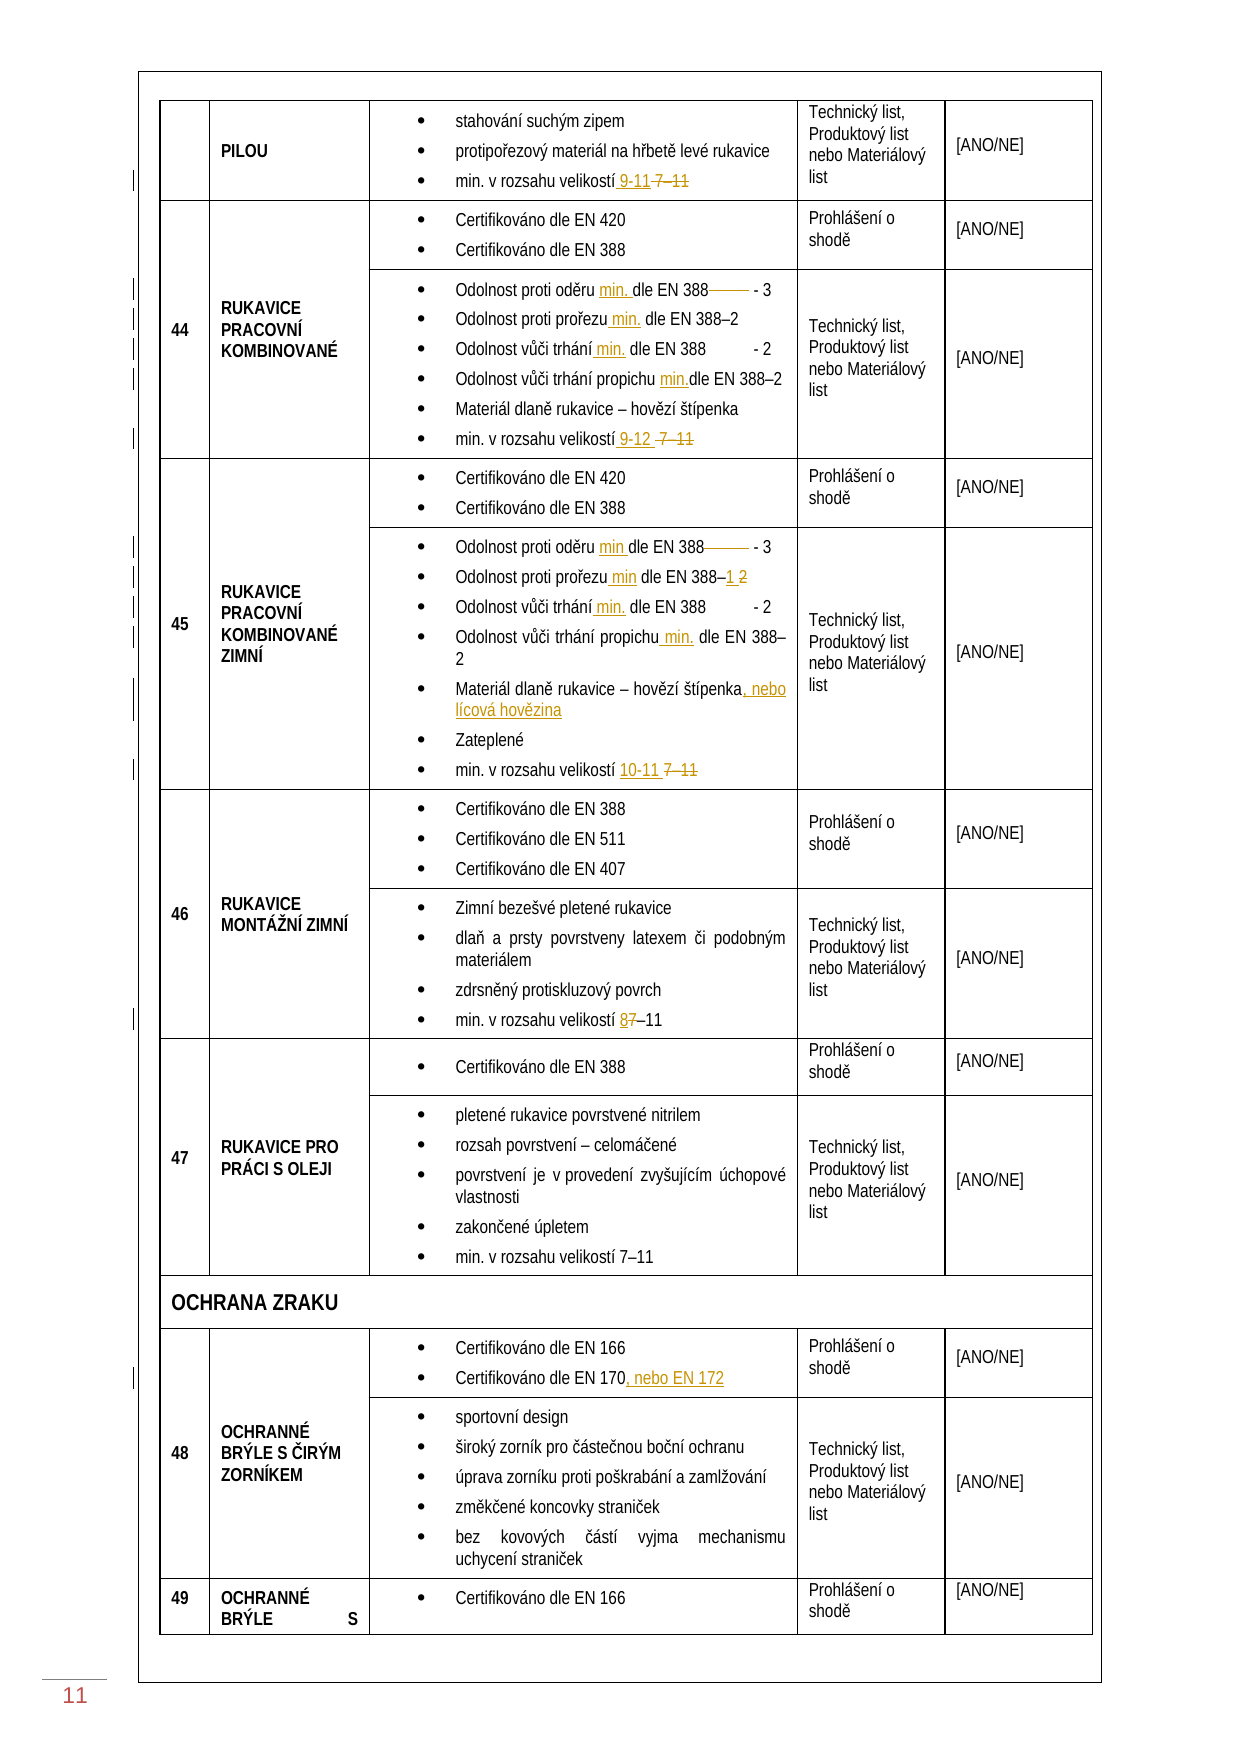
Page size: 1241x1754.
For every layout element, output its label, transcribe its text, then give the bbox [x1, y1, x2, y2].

table_cell Prohlášení o shodě [798, 201, 944, 269]
table_cell Certifikováno dle EN 388 [370, 1039, 797, 1095]
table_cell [370, 1579, 797, 1634]
table_cell Technický list, Produktový list nebo Materiálový list [798, 889, 944, 1038]
table_cell Odolnost proti oděru dle EN 388 - 3 Odolnost proti prořezu dle EN 388–2 Odolnost vůči trhání dle EN 388 - 2 Odolnost vůči trhání propichu dle EN 388–2 Materiál dlaně rukavice – hovězí štípenka min. v rozsahu velikostí [370, 270, 797, 458]
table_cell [370, 1398, 797, 1577]
table_cell RUKAVICE montážní zimní [210, 790, 369, 1038]
table_cell [ANO/NE] [946, 201, 1092, 269]
table_cell Prohlášení o shodě [798, 790, 944, 888]
table_cell [ANO/NE] [946, 459, 1092, 527]
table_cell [798, 101, 944, 200]
table_cell [ANO/NE] [946, 1329, 1092, 1397]
table_cell OCHRANNÉ BRÝLE S ČIRÝM ZORNÍKEM [210, 1329, 369, 1577]
table_cell [ANO/NE] [946, 101, 1092, 200]
table_cell [ANO/NE] [946, 528, 1092, 789]
table_cell Certifikováno dle EN 166 Certifikováno dle EN 170 [370, 1329, 797, 1397]
table_cell Prohlášení o shodě [798, 1579, 944, 1634]
table_cell [ANO/NE] [946, 1096, 1092, 1275]
table_cell 43 [161, 101, 209, 200]
table_cell RUKAVICE PRO PRÁCI S OLEJI [210, 1039, 369, 1275]
table_cell 44 [161, 201, 209, 458]
table_cell Technický list, Produktový list nebo Materiálový list [798, 270, 944, 458]
table_cell Ochrana zraku [161, 1276, 1092, 1328]
table_cell [ANO/NE] [946, 1039, 1092, 1095]
table_cell Certifikováno dle EN 420 Certifikováno dle EN 388 [370, 459, 797, 527]
table_cell [ANO/NE] [946, 889, 1092, 1038]
table_cell 48 [161, 1329, 209, 1577]
table_cell pletené rukavice povrstvené nitrilem rozsah povrstvení – celomáčené povrstvení je v provedení zvyšujícím úchopové vlastnosti zakončené úpletem min. v rozsahu velikostí 7–11 [370, 1096, 797, 1275]
table_cell Certifikováno dle EN 388 Certifikováno dle EN 511 Certifikováno dle EN 407 [370, 790, 797, 888]
table_cell 47 [161, 1039, 209, 1275]
table_cell stahování suchým zipem protipořezový materiál na hřbetě levé rukavice min. v rozsahu velikostí [370, 101, 797, 200]
table_cell RUKAVICE PRACOVNÍ KOMBINOVANÉ [210, 201, 369, 458]
table_cell 46 [161, 790, 209, 1038]
table_cell Zimní bezešvé pletené rukavice dlaň a prsty povrstveny latexem či podobným materiálem zdrsněný protiskluzový povrch min. v rozsahu velikostí –11 [370, 889, 797, 1038]
table_cell Prohlášení o shodě [798, 1329, 944, 1397]
table_cell [ANO/NE] [946, 270, 1092, 458]
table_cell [210, 101, 369, 200]
table_cell [ANO/NE] [946, 1579, 1092, 1634]
table_cell Technický list, Produktový list nebo Materiálový list [798, 1096, 944, 1275]
table_cell 49 [161, 1579, 209, 1634]
table_cell [ANO/NE] [946, 790, 1092, 888]
table_cell Prohlášení o shodě [798, 1039, 944, 1095]
table_cell 45 [161, 459, 209, 789]
table_cell Certifikováno dle EN 420 Certifikováno dle EN 388 [370, 201, 797, 269]
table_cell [798, 1398, 944, 1577]
table_cell Prohlášení o shodě [798, 459, 944, 527]
table_cell Odolnost proti oděru dle EN 388 - 3 Odolnost proti prořezu dle EN 388– Odolnost vůči trhání dle EN 388 - 2 Odolnost vůči trhání propichu dle EN 388–2 Materiál dlaně rukavice – hovězí štípenka Zateplené min. v rozsahu velikostí [370, 528, 797, 789]
table_cell RUKAVICE PRACOVNÍ KOMBINOVANÉ ZIMNÍ [210, 459, 369, 789]
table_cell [210, 1579, 369, 1634]
table_cell Technický list, Produktový list nebo Materiálový list [798, 528, 944, 789]
table_cell [ANO/NE] [946, 1398, 1092, 1577]
